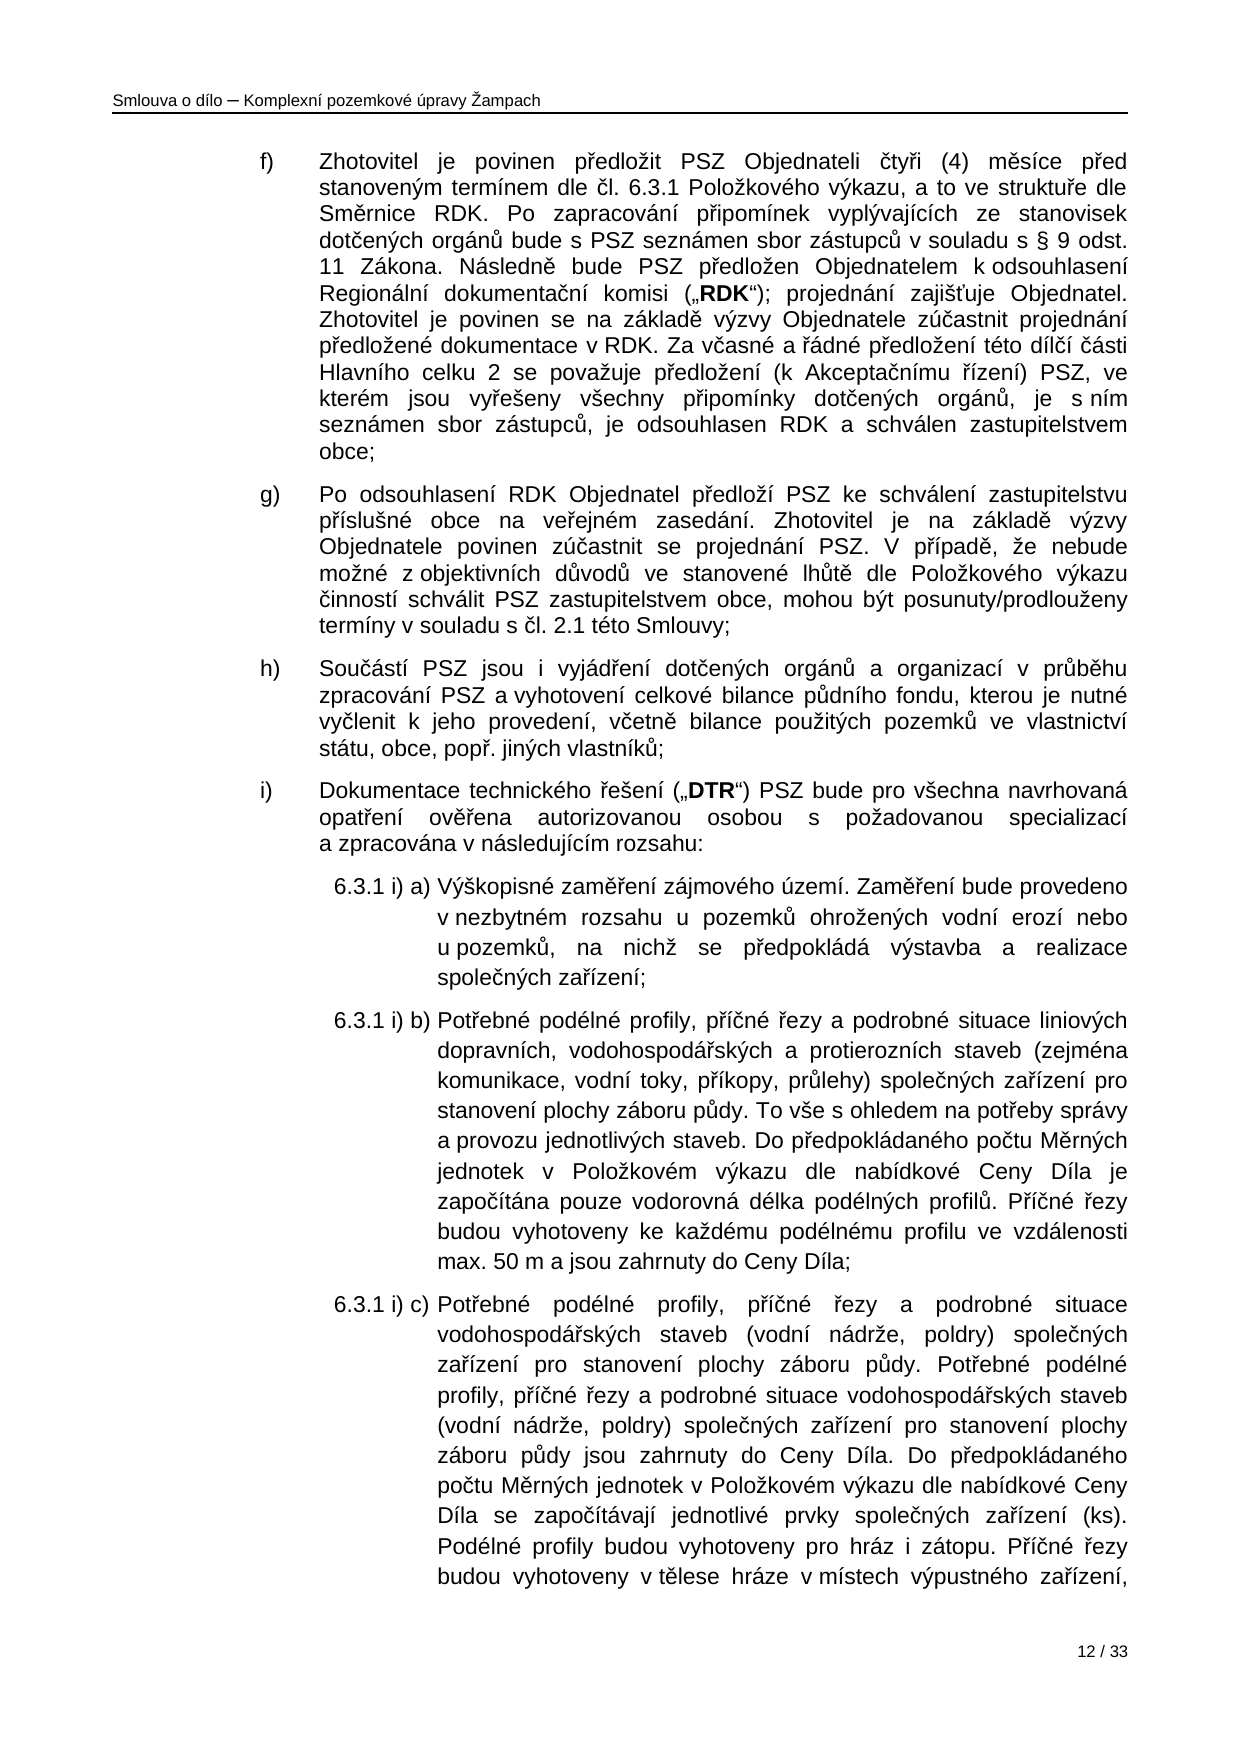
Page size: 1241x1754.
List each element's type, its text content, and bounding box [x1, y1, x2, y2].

list Dokumentace technického řešení („DTR“) PSZ bude pro všechna navrhovaná opatření ověřena autorizovanou osobou s požadovanou specializací a zpracována v následujícím rozsahu: [260, 777, 1128, 857]
list Potřebné podélné profily, příčné řezy a podrobné situace liniových dopravních, vodohospodářských a protierozních staveb (zejména komunikace, vodní toky, příkopy, průlehy) společných zařízení pro stanovení plochy záboru půdy. To vše s ohledem na potřeby správy a provozu jednotlivých staveb. Do předpokládaného počtu Měrných jednotek v Položkovém výkazu dle nabídkové Ceny Díla je započítána pouze vodorovná délka podélných profilů. Příčné řezy budou vyhotoveny ke každému podélnému profilu ve vzdálenosti max. 50 m a jsou zahrnuty do Ceny Díla; [334, 1007, 1128, 1274]
list Zhotovitel je povinen předložit PSZ Objednateli čtyři (4) měsíce před stanoveným termínem dle čl. 6.3.1 Položkového výkazu, a to ve struktuře dle Směrnice RDK. Po zapracování připomínek vyplývajících ze stanovisek dotčených orgánů bude s PSZ seznámen sbor zástupců v souladu s § 9 odst. 11 Zákona. Následně bude PSZ předložen Objednatelem k odsouhlasení Regionální dokumentační komisi („RDK“); projednání zajišťuje Objednatel. Zhotovitel je povinen se na základě výzvy Objednatele zúčastnit projednání předložené dokumentace v RDK. Za včasné a řádné předložení této dílčí části Hlavního celku 2 se považuje předložení (k Akceptačnímu řízení) PSZ, ve kterém jsou vyřešeny všechny připomínky dotčených orgánů, je s ním seznámen sbor zástupců, je odsouhlasen RDK a schválen zastupitelstvem obce; [260, 148, 1128, 464]
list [334, 1291, 1128, 1589]
list Součástí PSZ jsou i vyjádření dotčených orgánů a organizací v průběhu zpracování PSZ a vyhotovení celkové bilance půdního fondu, kterou je nutné vyčlenit k jeho provedení, včetně bilance použitých pozemků ve vlastnictví státu, obce, popř. jiných vlastníků; [260, 655, 1128, 761]
list Výškopisné zaměření zájmového území. Zaměření bude provedeno v nezbytném rozsahu u pozemků ohrožených vodní erozí nebo u pozemků, na nichž se předpokládá výstavba a realizace společných zařízení; [334, 873, 1128, 990]
list Po odsouhlasení RDK Objednatel předloží PSZ ke schválení zastupitelstvu příslušné obce na veřejném zasedání. Zhotovitel je na základě výzvy Objednatele povinen zúčastnit se projednání PSZ. V případě, že nebude možné z objektivních důvodů ve stanovené lhůtě dle Položkového výkazu činností schválit PSZ zastupitelstvem obce, mohou být posunuty/prodlouženy termíny v souladu s čl. 2.1 této Smlouvy; [260, 481, 1128, 639]
